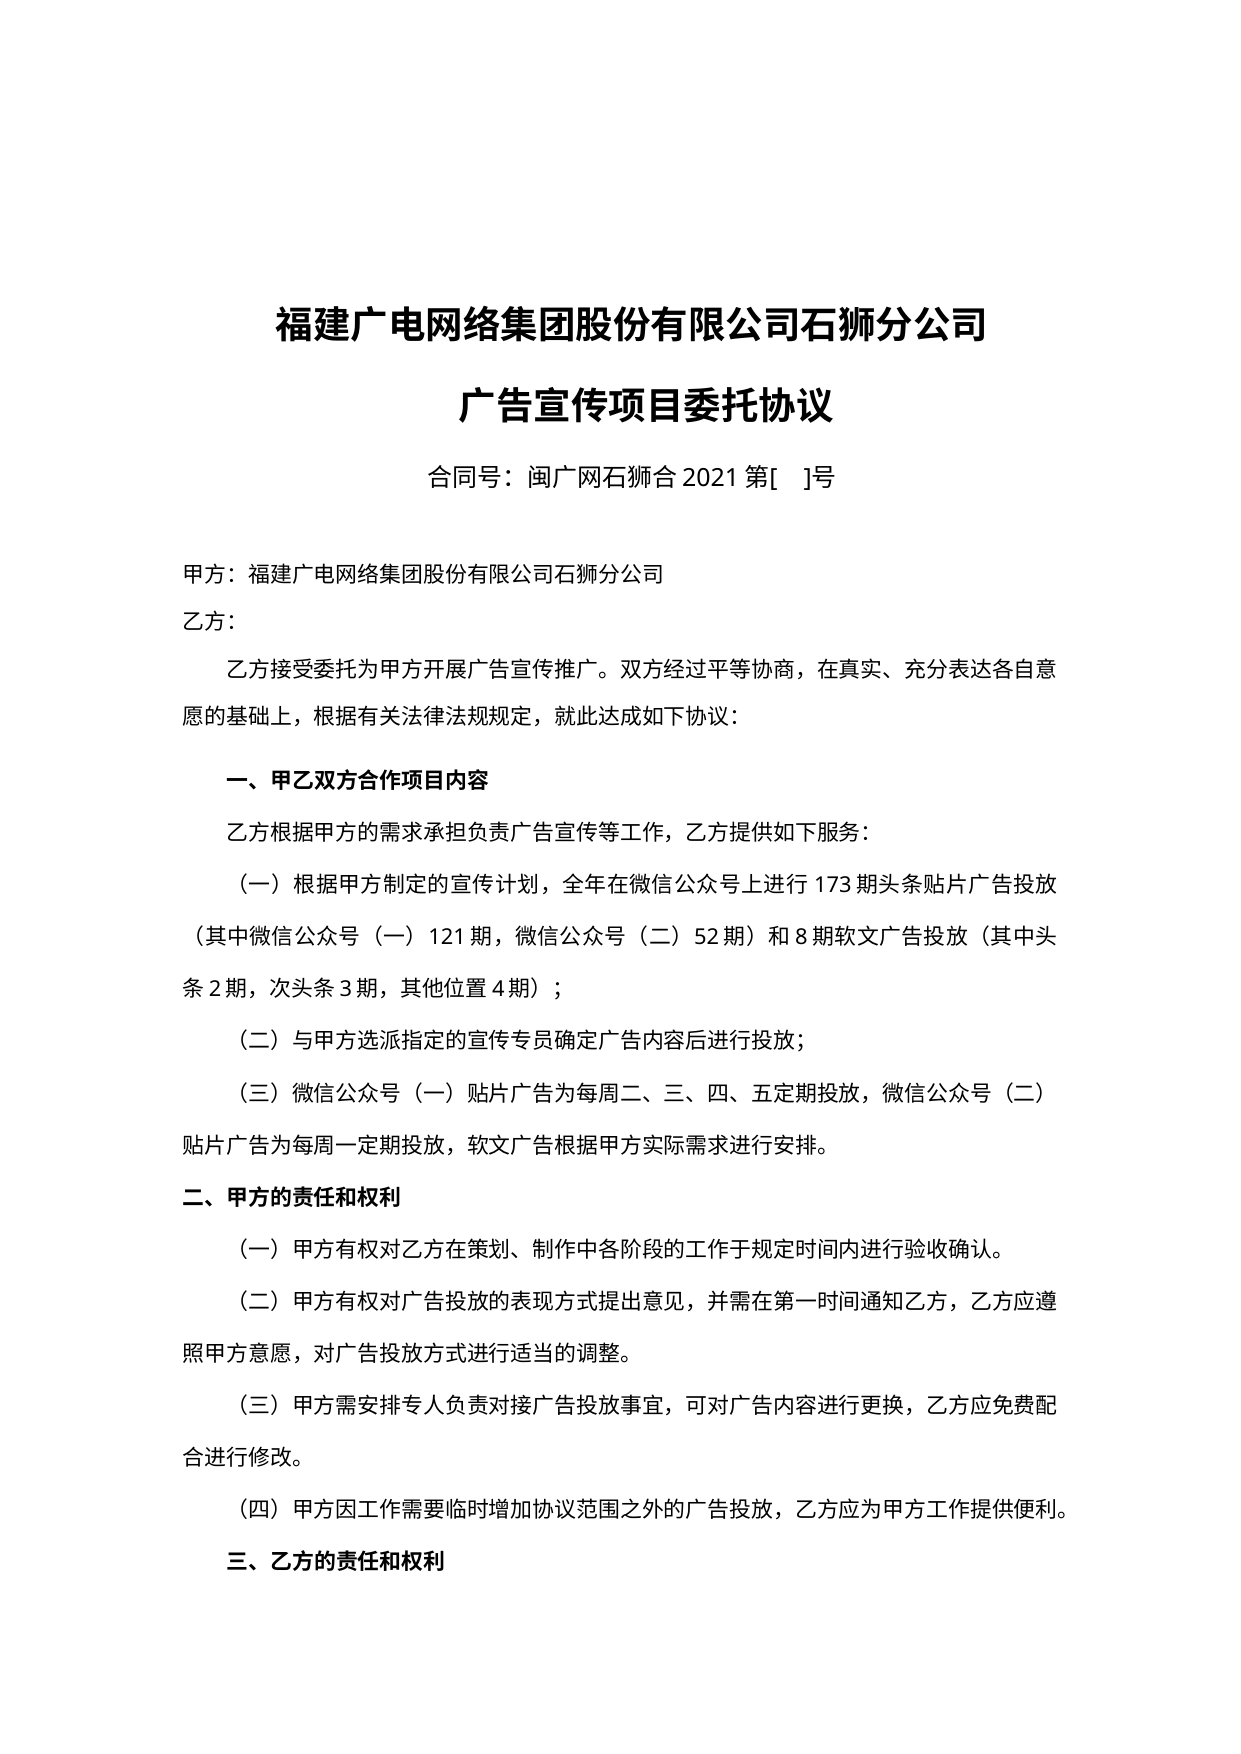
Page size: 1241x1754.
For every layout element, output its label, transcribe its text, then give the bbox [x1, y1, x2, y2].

text （一）甲方有权对乙方在策划、制作中各阶段的工作于规定时间内进行验收确认。 [182, 1216, 1058, 1268]
text （一）根据甲方制定的宣传计划，全年在微信公众号上进行173期头条贴片广告投放（其中微信公众号（一）121期，微信公众号（二）52期）和8期软文广告投放（其中头条2期，次头条3期，其他位置4期）； [182, 851, 1058, 1007]
text 福建广电网络集团股份有限公司石狮分公司 [182, 295, 1058, 349]
text （二）甲方有权对广告投放的表现方式提出意见，并需在第一时间通知乙方，乙方应遵照甲方意愿，对广告投放方式进行适当的调整。 [182, 1268, 1058, 1372]
text 二、甲方的责任和权利 [182, 1163, 1058, 1216]
text 三、乙方的责任和权利 [182, 1528, 1058, 1580]
text 乙方： [182, 604, 1058, 636]
text 一、甲乙双方合作项目内容 [182, 747, 1058, 799]
text 甲方：福建广电网络集团股份有限公司石狮分公司 [182, 557, 1058, 588]
text 乙方接受委托为甲方开展广告宣传推广。双方经过平等协商，在真实、充分表达各自意愿的基础上，根据有关法律法规规定，就此达成如下协议： [182, 652, 1058, 731]
text （四）甲方因工作需要临时增加协议范围之外的广告投放，乙方应为甲方工作提供便利。 [182, 1476, 1058, 1528]
text （二）与甲方选派指定的宣传专员确定广告内容后进行投放； [182, 1007, 1058, 1059]
text 合同号：闽广网石狮合2021第[ ]号 [182, 458, 1058, 494]
text （三）微信公众号（一）贴片广告为每周二、三、四、五定期投放，微信公众号（二）贴片广告为每周一定期投放，软文广告根据甲方实际需求进行安排。 [182, 1059, 1058, 1163]
text 广告宣传项目委托协议 [182, 376, 1058, 431]
text 乙方根据甲方的需求承担负责广告宣传等工作，乙方提供如下服务： [182, 799, 1058, 851]
text （三）甲方需安排专人负责对接广告投放事宜，可对广告内容进行更换，乙方应免费配合进行修改。 [182, 1372, 1058, 1476]
